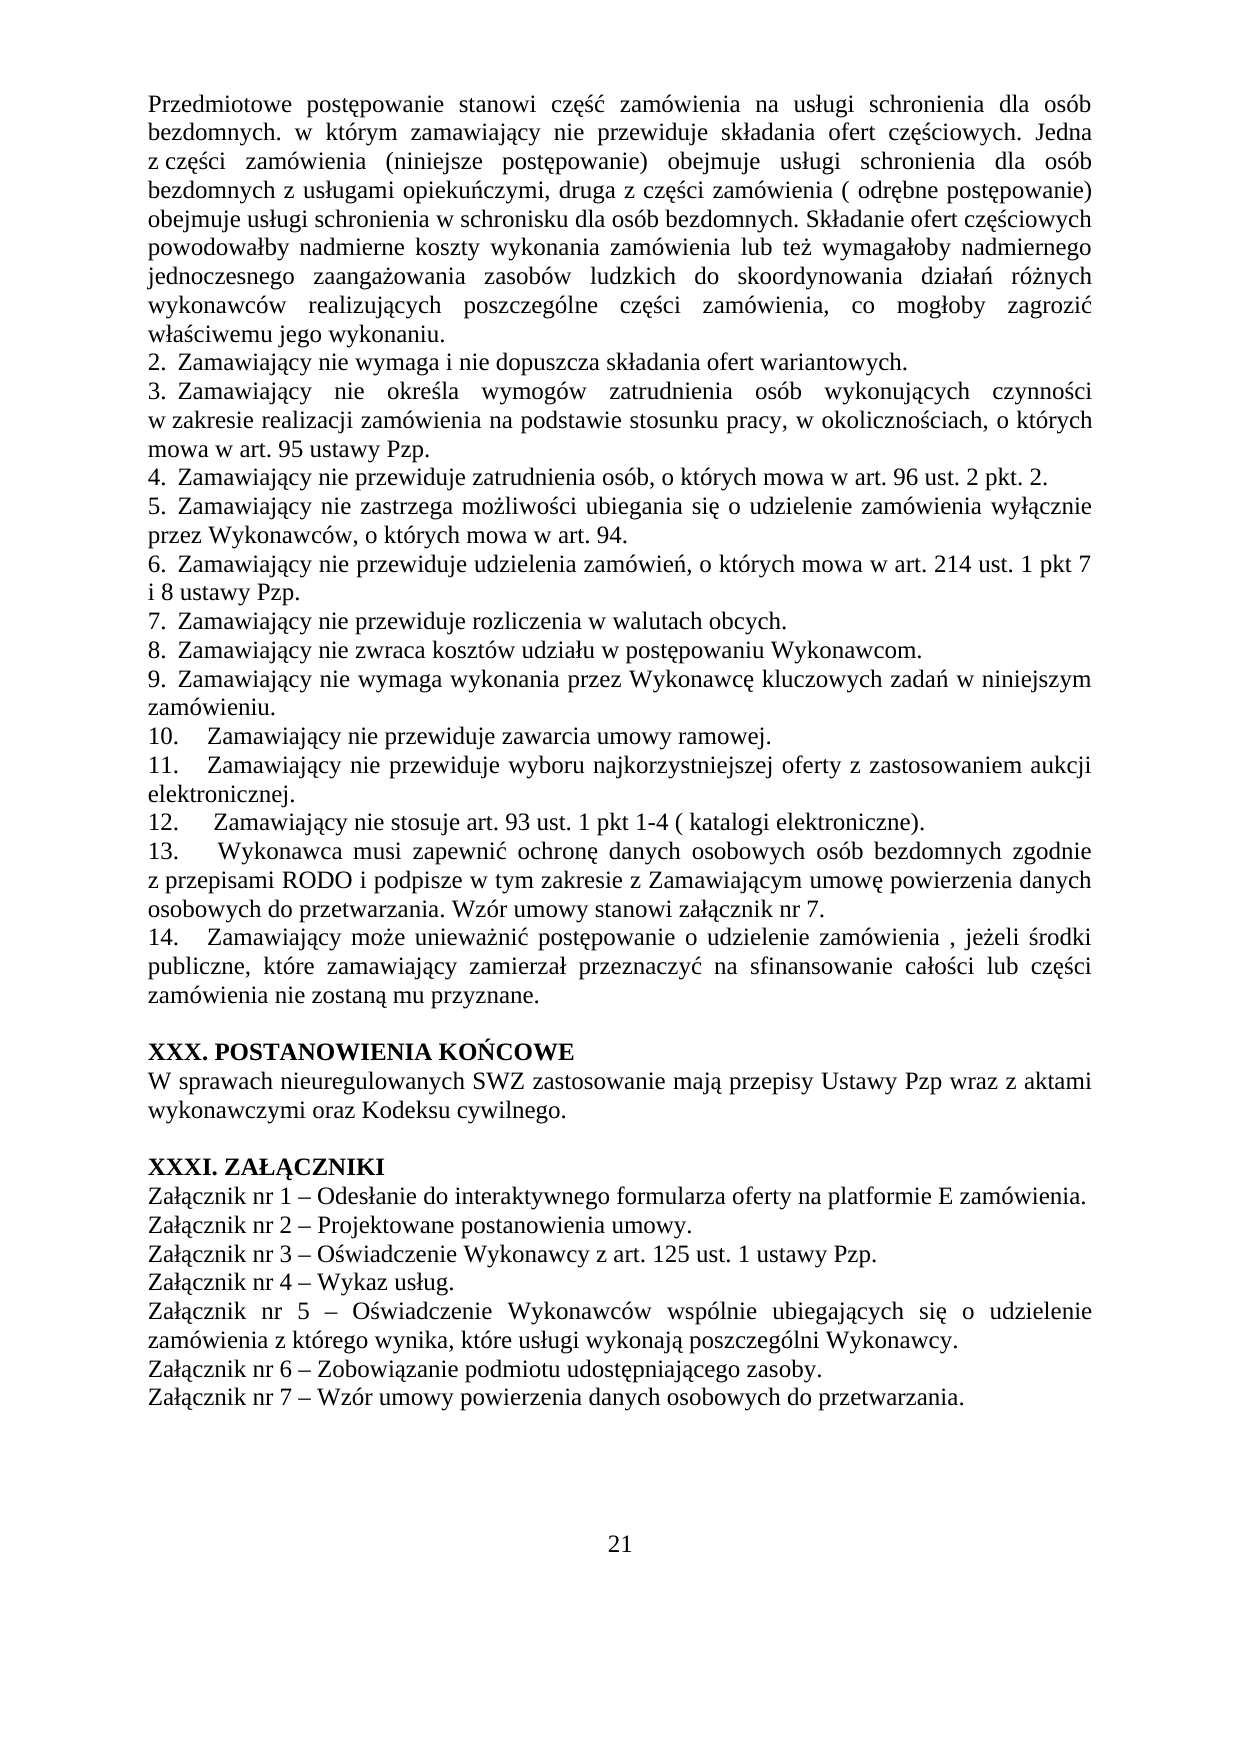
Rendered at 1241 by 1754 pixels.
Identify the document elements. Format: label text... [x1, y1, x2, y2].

text W sprawach nieuregulowanych SWZ zastosowanie mają przepisy Ustawy Pzp wraz z aktami wykonawczymi oraz Kodeksu cywilnego. [148, 1066, 1093, 1124]
text XXX. POSTANOWIENIA KOŃCOWE [148, 1037, 1093, 1066]
text Załącznik nr 2 – Projektowane postanowienia umowy. [148, 1210, 1093, 1239]
list Zamawiający nie zwraca kosztów udziału w postępowaniu Wykonawcom. [148, 635, 1093, 664]
text Załącznik nr 7 – Wzór umowy powierzenia danych osobowych do przetwarzania. [148, 1382, 1093, 1411]
text Załącznik nr 5 – Oświadczenie Wykonawców wspólnie ubiegających się o udzielenie zamówienia z którego wynika, które usługi wykonają poszczególni Wykonawcy. [148, 1296, 1093, 1354]
list Zamawiający nie określa wymogów zatrudnienia osób wykonujących czynności w zakresie realizacji zamówienia na podstawie stosunku pracy, w okolicznościach, o których mowa w art. 95 ustawy Pzp. [148, 376, 1093, 462]
list Zamawiający nie wymaga wykonania przez Wykonawcę kluczowych zadań w niniejszym zamówieniu. [148, 664, 1093, 721]
list Zamawiający nie przewiduje zatrudnienia osób, o których mowa w art. 96 ust. 2 pkt. 2. [148, 462, 1093, 491]
list Zamawiający nie przewiduje rozliczenia w walutach obcych. [148, 606, 1093, 635]
list Zamawiający nie przewiduje wyboru najkorzystniejszej oferty z zastosowaniem aukcji elektronicznej. [148, 750, 1093, 807]
list Zamawiający nie przewiduje udzielenia zamówień, o których mowa w art. 214 ust. 1 pkt 7 i 8 ustawy Pzp. [148, 549, 1093, 606]
text 14. Zamawiający może unieważnić postępowanie o udzielenie zamówienia , jeżeli środki publiczne, które zamawiający zamierzał przeznaczyć na sfinansowanie całości lub części zamówienia nie zostaną mu przyznane. [148, 922, 1093, 1009]
text XXXI. ZAŁĄCZNIKI [148, 1152, 1093, 1181]
list Zamawiający nie wymaga i nie dopuszcza składania ofert wariantowych. [148, 347, 1093, 376]
list Zamawiający nie przewiduje zawarcia umowy ramowej. [148, 721, 1093, 750]
text Załącznik nr 4 – Wykaz usług. [148, 1267, 1093, 1296]
text Załącznik nr 6 – Zobowiązanie podmiotu udostępniającego zasoby. [148, 1354, 1093, 1382]
list Zamawiający nie zastrzega możliwości ubiegania się o udzielenie zamówienia wyłącznie przez Wykonawców, o których mowa w art. 94. [148, 491, 1093, 549]
list Przedmiotowe postępowanie stanowi część zamówienia na usługi schronienia dla osób bezdomnych. w którym zamawiający nie przewiduje składania ofert częściowych. Jedna z części zamówienia (niniejsze postępowanie) obejmuje usługi schronienia dla osób bezdomnych z usługami opiekuńczymi, druga z części zamówienia ( odrębne postępowanie) obejmuje usługi schronienia w schronisku dla osób bezdomnych. Składanie ofert częściowych powodowałby nadmierne koszty wykonania zamówienia lub też wymagałoby nadmiernego jednoczesnego zaangażowania zasobów ludzkich do skoordynowania działań różnych wykonawców realizujących poszczególne części zamówienia, co mogłoby zagrozić właściwemu jego wykonaniu. [148, 89, 1093, 347]
text Załącznik nr 1 – Odesłanie do interaktywnego formularza oferty na platformie E zamówienia. [148, 1181, 1093, 1210]
text 12. Zamawiający nie stosuje art. 93 ust. 1 pkt 1-4 ( katalogi elektroniczne). [148, 807, 1093, 836]
text Załącznik nr 3 – Oświadczenie Wykonawcy z art. 125 ust. 1 ustawy Pzp. [148, 1239, 1093, 1267]
text 13. Wykonawca musi zapewnić ochronę danych osobowych osób bezdomnych zgodnie z przepisami RODO i podpisze w tym zakresie z Zamawiającym umowę powierzenia danych osobowych do przetwarzania. Wzór umowy stanowi załącznik nr 7. [148, 836, 1093, 922]
